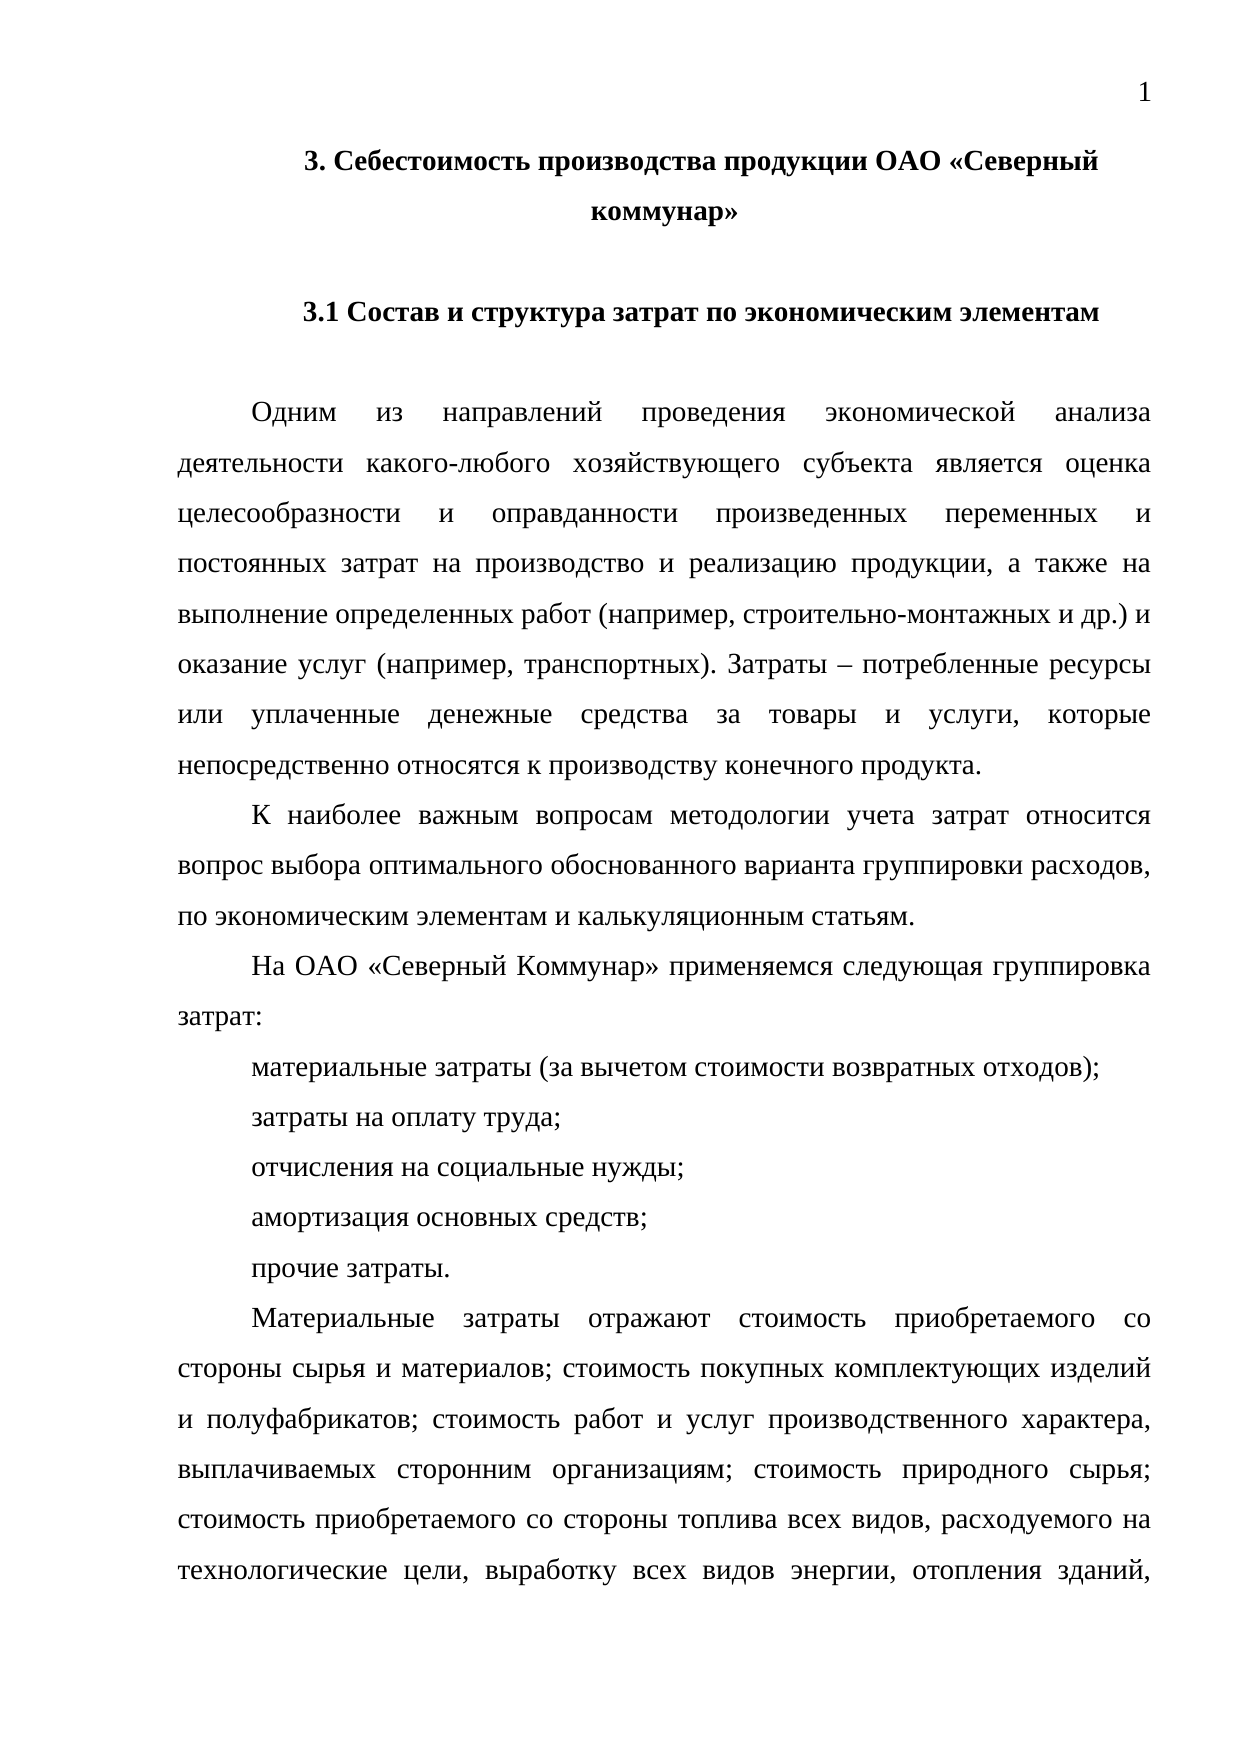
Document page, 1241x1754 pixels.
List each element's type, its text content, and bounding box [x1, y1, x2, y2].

text 3. Себестоимость производства продукции ОАО «Северный коммунар» [177, 143, 1152, 227]
text К наиболее важным вопросам методологии учета затрат относится вопрос выбора оптимального обоснованного варианта группировки расходов, по экономическим элементам и калькуляционным статьям. [177, 797, 1152, 931]
text затраты на оплату труда; [177, 1099, 1152, 1132]
text 3.1 Состав и структура затрат по экономическим элементам [177, 294, 1152, 327]
text материальные затраты (за вычетом стоимости возвратных отходов); [177, 1049, 1152, 1082]
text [177, 1300, 1152, 1585]
text На ОАО «Северный Коммунар» применяемся следующая группировка затрат: [177, 948, 1152, 1032]
text прочие затраты. [177, 1250, 1152, 1283]
text Одним из направлений проведения экономической анализа деятельности какого-любого хозяйствующего субъекта является оценка целесообразности и оправданности произведенных переменных и постоянных затрат на производство и реализацию продукции, а также на выполнение определенных работ (например, строительно-монтажных и др.) и оказание услуг (например, транспортных). Затраты – потребленные ресурсы или уплаченные денежные средства за товары и услуги, которые непосредственно относятся к производству конечного продукта. [177, 394, 1152, 780]
text амортизация основных средств; [177, 1199, 1152, 1233]
text отчисления на социальные нужды; [177, 1149, 1152, 1183]
